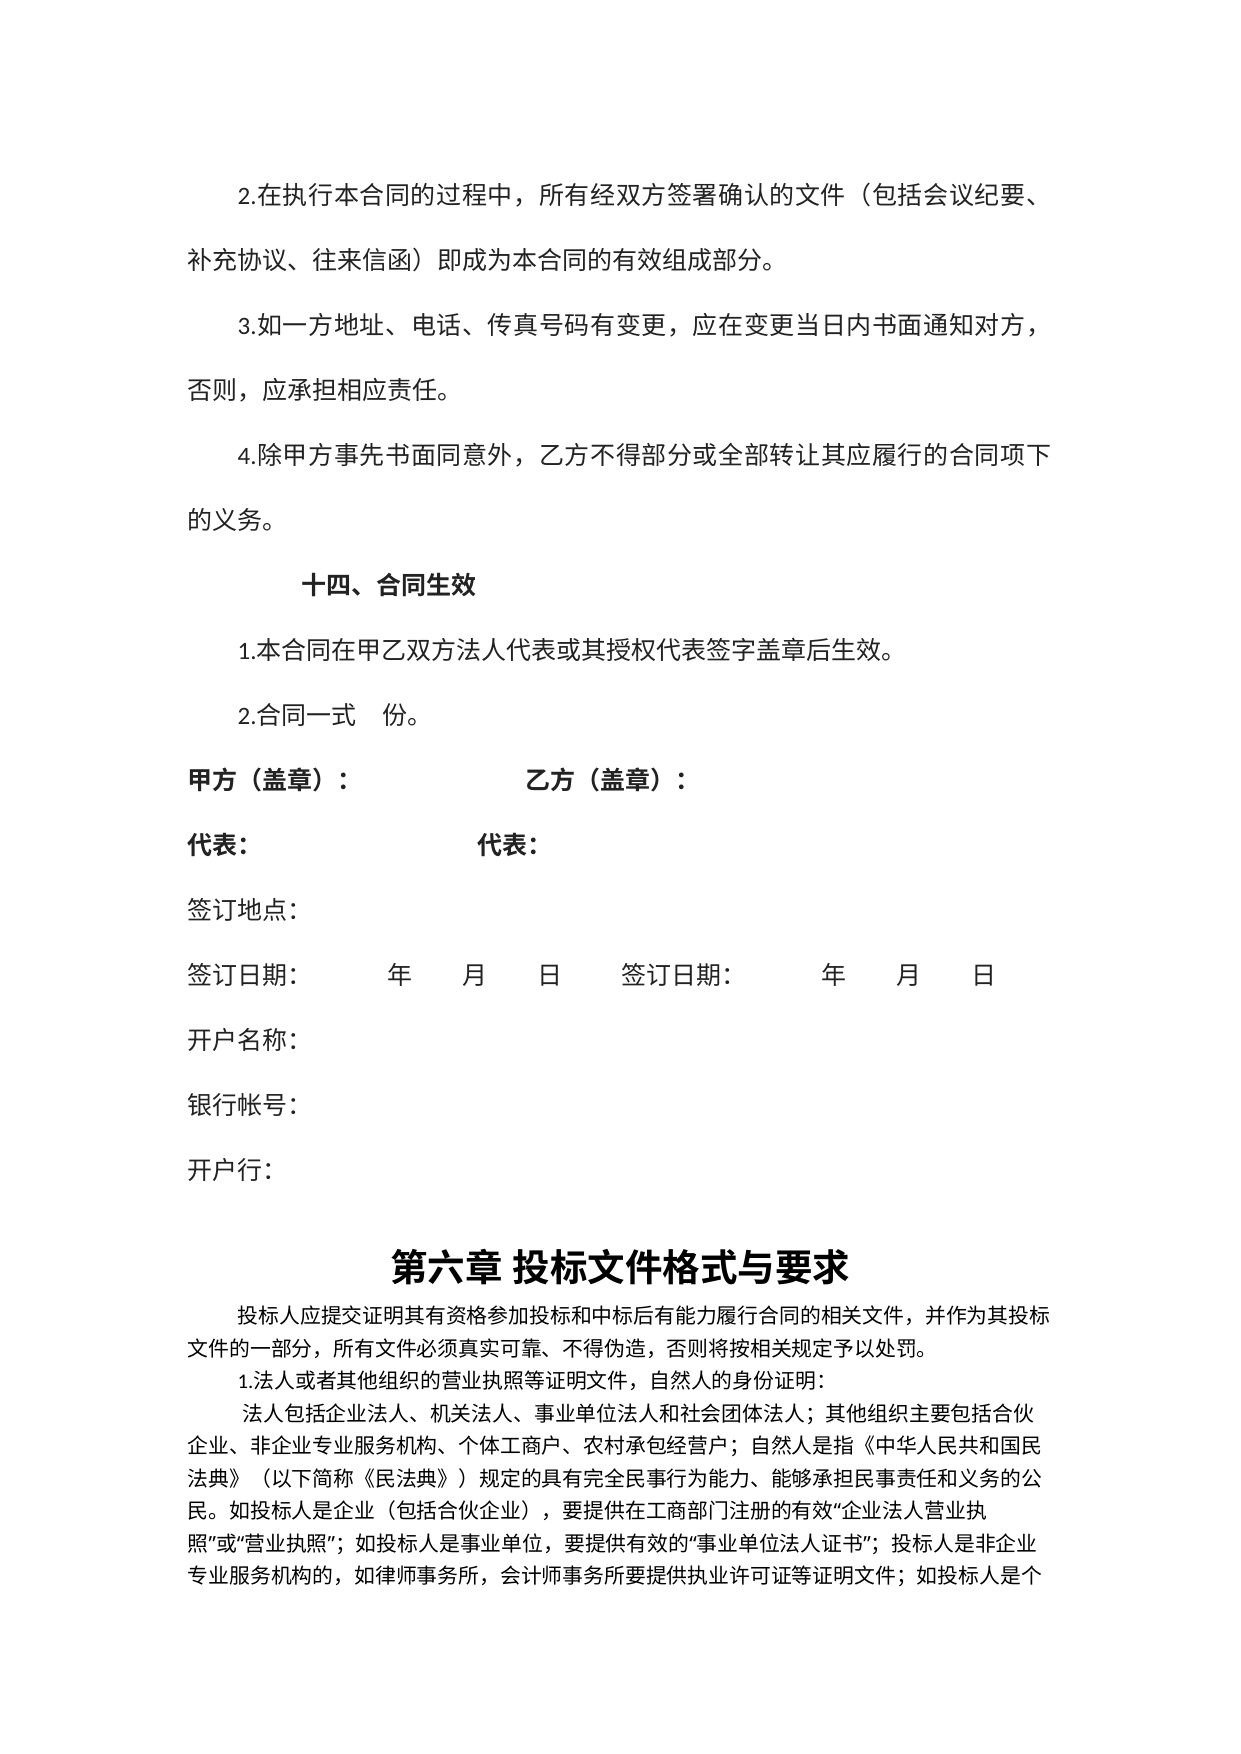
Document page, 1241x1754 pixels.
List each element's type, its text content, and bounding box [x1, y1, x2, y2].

text 签订日期： 年 月 日 签订日期： 年 月 日 [187, 942, 1053, 1007]
text 4.除甲方事先书面同意外，乙方不得部分或全部转让其应履行的合同项下的义务。 [187, 422, 1053, 552]
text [187, 1397, 1053, 1592]
text 十四、合同生效 [302, 552, 1053, 617]
text 3.如一方地址、电话、传真号码有变更，应在变更当日内书面通知对方，否则，应承担相应责任。 [187, 292, 1053, 422]
text 2.合同一式 份。 [187, 682, 1053, 747]
text 2.在执行本合同的过程中，所有经双方签署确认的文件（包括会议纪要、补充协议、往来信函）即成为本合同的有效组成部分。 [187, 162, 1053, 292]
text 开户名称： [187, 1007, 1053, 1072]
text 1.本合同在甲乙双方法人代表或其授权代表签字盖章后生效。 [187, 617, 1053, 682]
text 代表： 代表： [187, 812, 1053, 877]
text 1.法人或者其他组织的营业执照等证明文件，自然人的身份证明： [187, 1364, 1053, 1397]
text 甲方（盖章）： 乙方（盖章）： [187, 747, 1053, 812]
text 银行帐号： [187, 1072, 1053, 1137]
text 第六章 投标文件格式与要求 [187, 1234, 1053, 1299]
text 签订地点： [187, 877, 1053, 942]
text 开户行： [187, 1137, 1053, 1202]
text 投标人应提交证明其有资格参加投标和中标后有能力履行合同的相关文件，并作为其投标文件的一部分，所有文件必须真实可靠、不得伪造，否则将按相关规定予以处罚。 [187, 1299, 1053, 1364]
